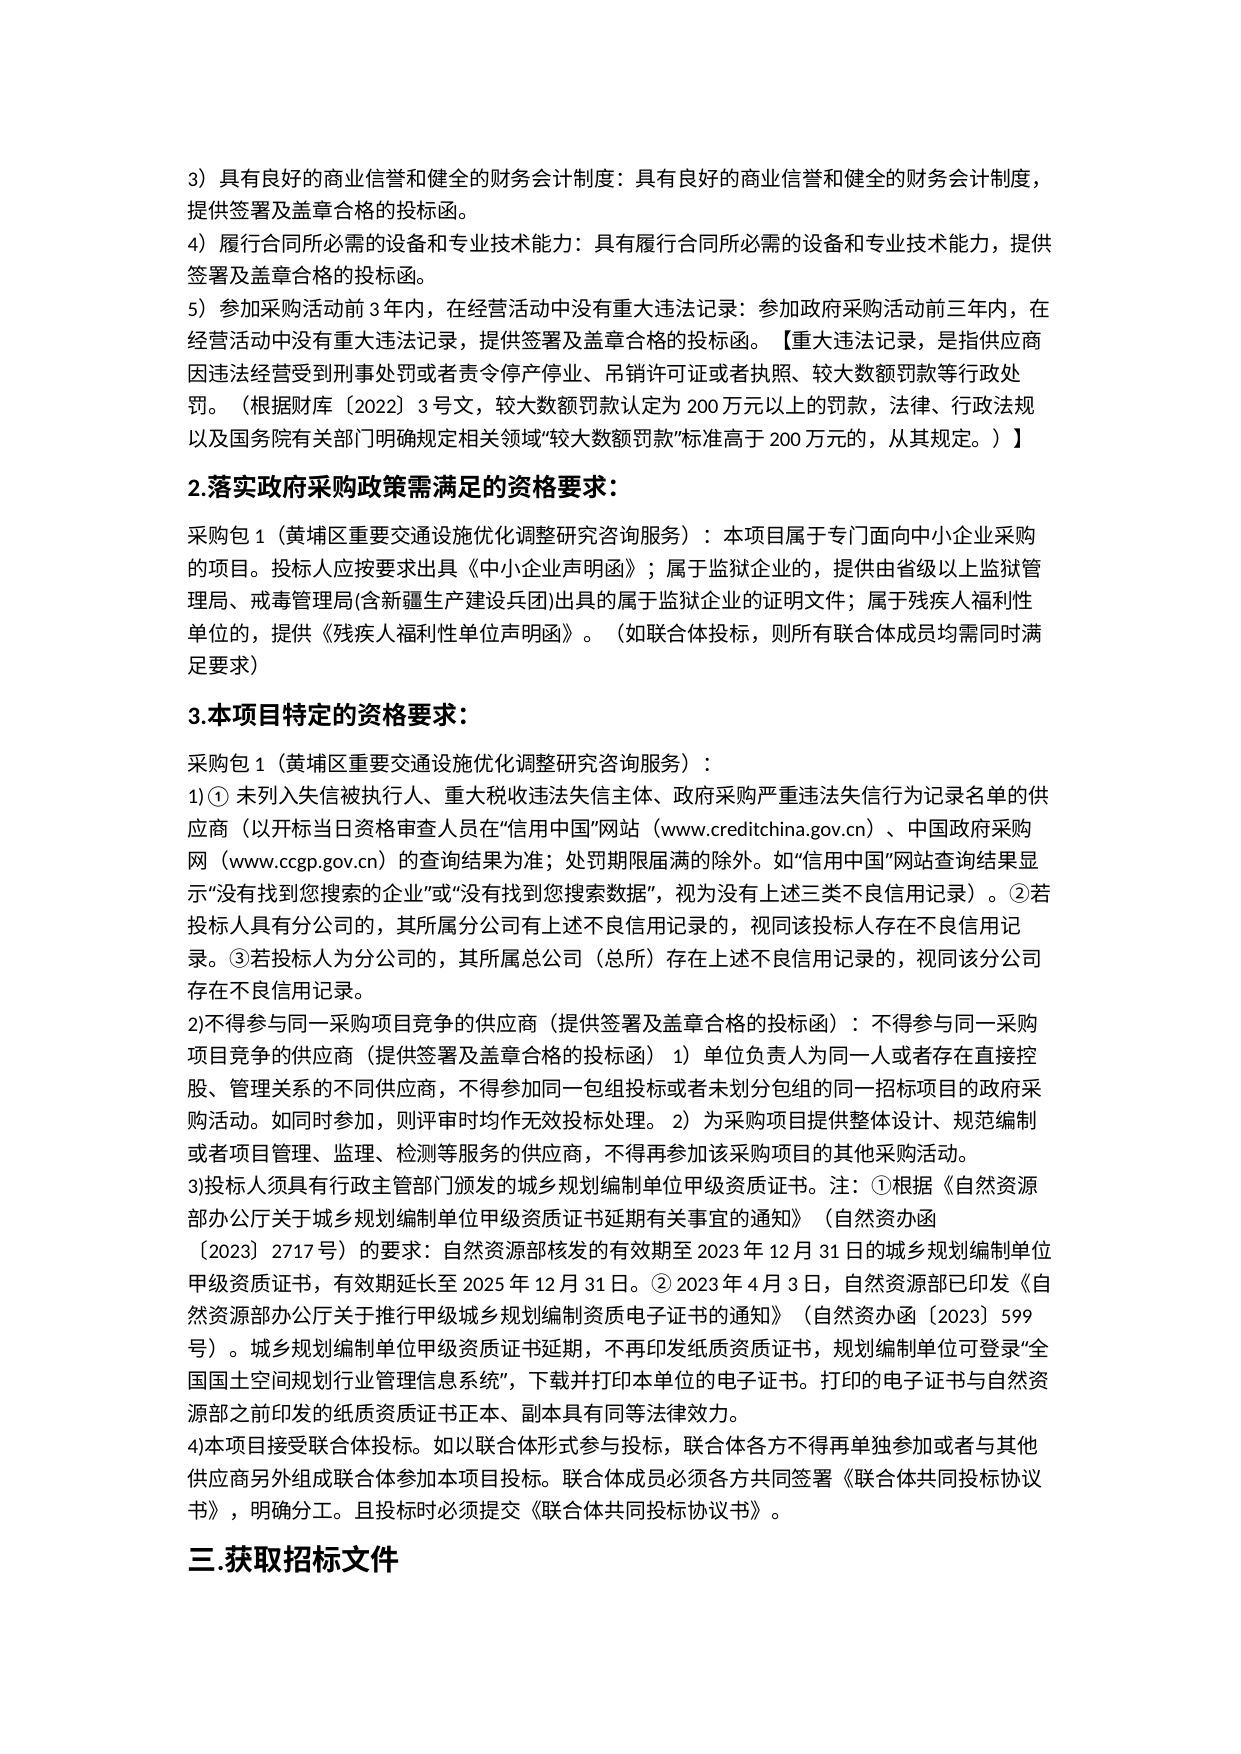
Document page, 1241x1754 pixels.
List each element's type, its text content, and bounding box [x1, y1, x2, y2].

text 3.本项目特定的资格要求： [187, 682, 1053, 747]
text 三.获取招标文件 [187, 1527, 1053, 1592]
text 3)投标人须具有行政主管部门颁发的城乡规划编制单位甲级资质证书。注：①根据《自然资源部办公厅关于城乡规划编制单位甲级资质证书延期有关事宜的通知》（自然资办函〔2023〕2717号）的要求：自然资源部核发的有效期至2023年12月31日的城乡规划编制单位甲级资质证书，有效期延长至2025年12月31日。②2023年4月3日，自然资源部已印发《自然资源部办公厅关于推行甲级城乡规划编制资质电子证书的通知》（自然资办函〔2023〕599号）。城乡规划编制单位甲级资质证书延期，不再印发纸质资质证书，规划编制单位可登录“全国国土空间规划行业管理信息系统”，下载并打印本单位的电子证书。打印的电子证书与自然资源部之前印发的纸质资质证书正本、副本具有同等法律效力。 [187, 1169, 1053, 1429]
text 2)不得参与同一采购项目竞争的供应商（提供签署及盖章合格的投标函）：不得参与同一采购项目竞争的供应商（提供签署及盖章合格的投标函） 1）单位负责人为同一人或者存在直接控股、管理关系的不同供应商，不得参加同一包组投标或者未划分包组的同一招标项目的政府采购活动。如同时参加，则评审时均作无效投标处理。 2）为采购项目提供整体设计、规范编制或者项目管理、监理、检测等服务的供应商，不得再参加该采购项目的其他采购活动。 [187, 1007, 1053, 1169]
text 采购包1（黄埔区重要交通设施优化调整研究咨询服务）： [187, 747, 1053, 779]
text 1)①未列入失信被执行人、重大税收违法失信主体、政府采购严重违法失信行为记录名单的供应商（以开标当日资格审查人员在“信用中国”网站（www.creditchina.gov.cn）、中国政府采购网（www.ccgp.gov.cn）的查询结果为准；处罚期限届满的除外。如“信用中国”网站查询结果显示“没有找到您搜索的企业”或“没有找到您搜索数据”，视为没有上述三类不良信用记录）。②若投标人具有分公司的，其所属分公司有上述不良信用记录的，视同该投标人存在不良信用记录。③若投标人为分公司的，其所属总公司（总所）存在上述不良信用记录的，视同该分公司存在不良信用记录。 [187, 779, 1053, 1007]
text 采购包1（黄埔区重要交通设施优化调整研究咨询服务）：本项目属于专门面向中小企业采购的项目。投标人应按要求出具《中小企业声明函》；属于监狱企业的，提供由省级以上监狱管理局、戒毒管理局(含新疆生产建设兵团)出具的属于监狱企业的证明文件；属于残疾人福利性单位的，提供《残疾人福利性单位声明函》。（如联合体投标，则所有联合体成员均需同时满足要求） [187, 519, 1053, 682]
text 5）参加采购活动前3年内，在经营活动中没有重大违法记录：参加政府采购活动前三年内，在经营活动中没有重大违法记录，提供签署及盖章合格的投标函。【重大违法记录，是指供应商因违法经营受到刑事处罚或者责令停产停业、吊销许可证或者执照、较大数额罚款等行政处罚。（根据财库〔2022〕3 号文，较大数额罚款认定为200万元以上的罚款，法律、行政法规以及国务院有关部门明确规定相关领域“较大数额罚款”标准高于200万元的，从其规定。）】 [187, 292, 1053, 454]
text 4)本项目接受联合体投标。如以联合体形式参与投标，联合体各方不得再单独参加或者与其他供应商另外组成联合体参加本项目投标。联合体成员必须各方共同签署《联合体共同投标协议书》，明确分工。且投标时必须提交《联合体共同投标协议书》。 [187, 1429, 1053, 1527]
text 4）履行合同所必需的设备和专业技术能力：具有履行合同所必需的设备和专业技术能力，提供签署及盖章合格的投标函。 [187, 227, 1053, 292]
text 2.落实政府采购政策需满足的资格要求： [187, 454, 1053, 519]
text 3）具有良好的商业信誉和健全的财务会计制度：具有良好的商业信誉和健全的财务会计制度，提供签署及盖章合格的投标函。 [187, 162, 1053, 227]
